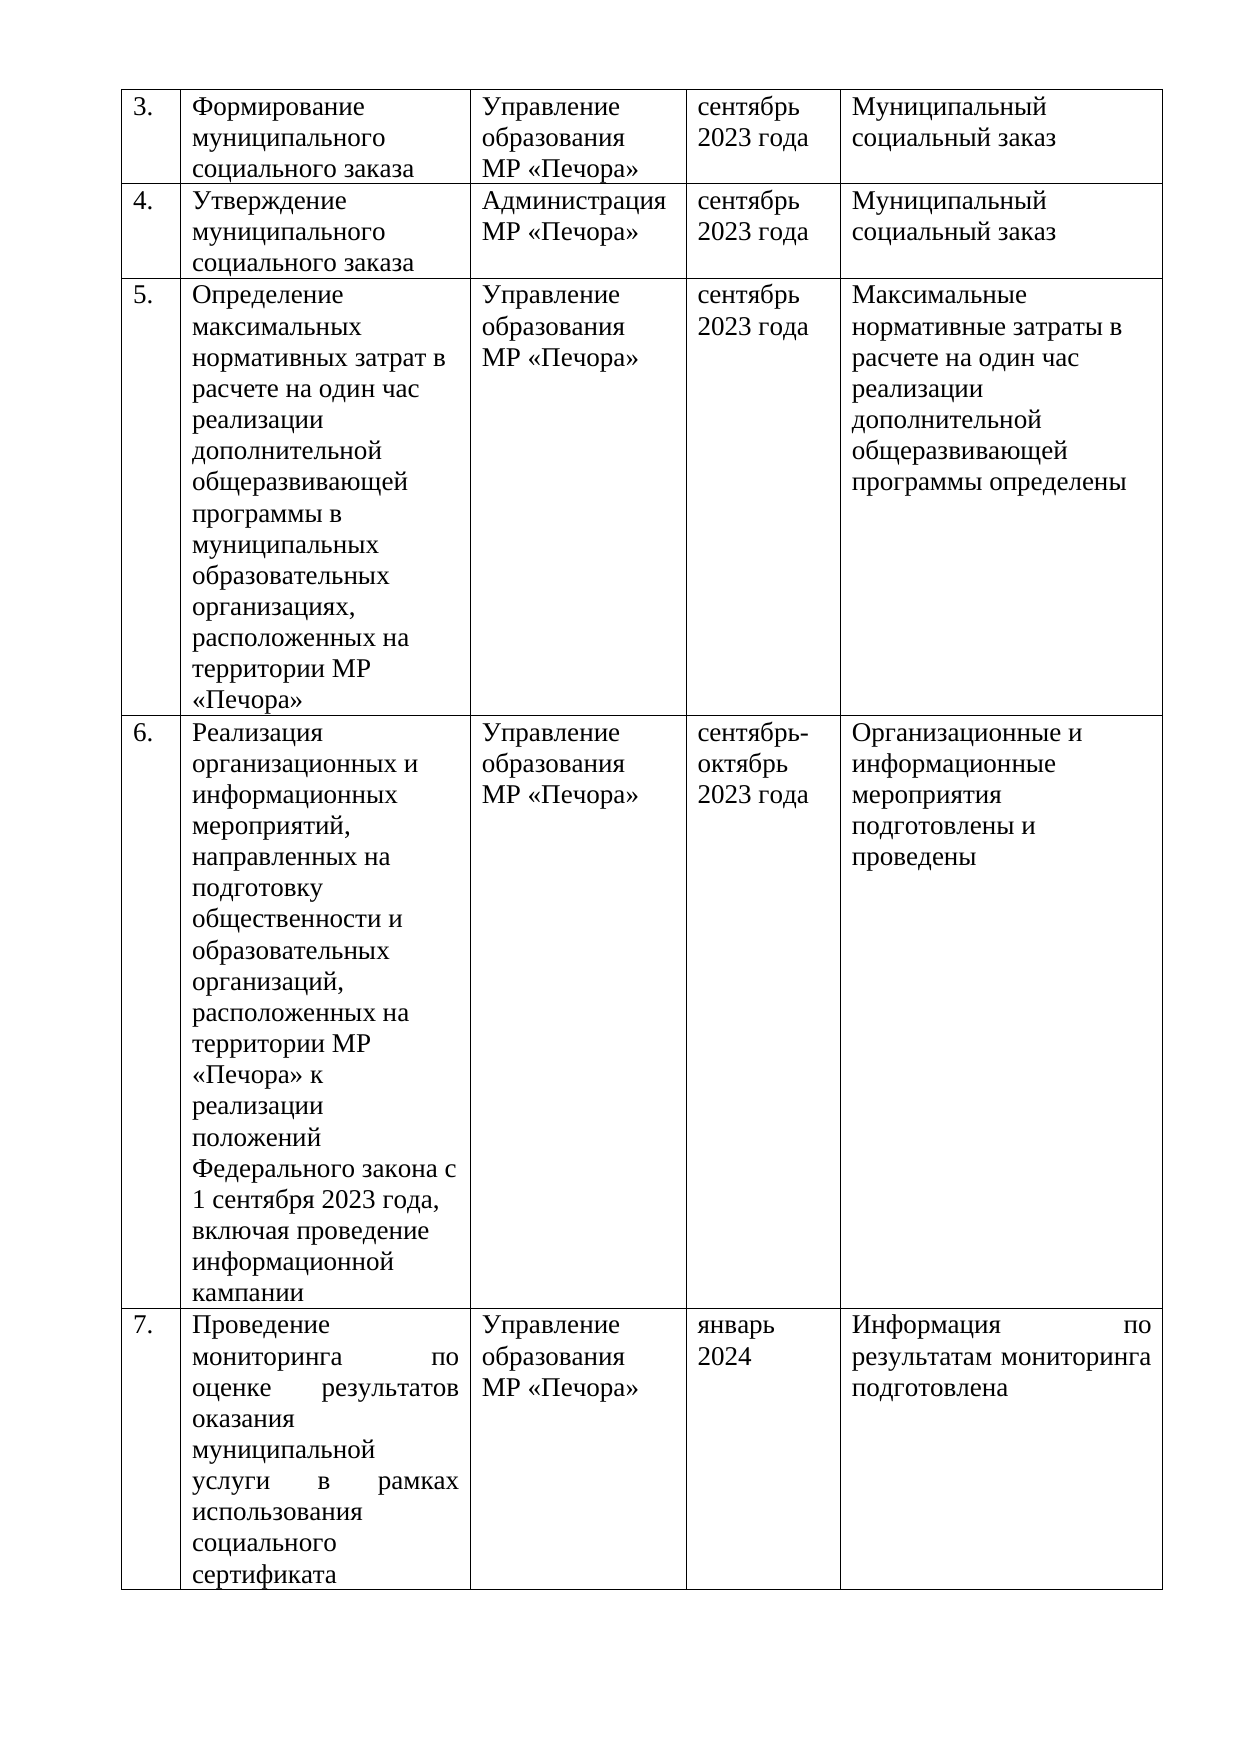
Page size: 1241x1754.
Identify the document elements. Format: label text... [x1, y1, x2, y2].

table_cell сентябрь 2023 года [687, 90, 840, 183]
table_cell Управление образования МР «Печора» [471, 279, 686, 715]
table_cell Проведение мониторинга по оценке результатов оказания муниципальной услуги в рамках использования социального сертификата [181, 1309, 470, 1589]
table_cell 7. [122, 1309, 180, 1589]
table_cell Формирование муниципального социального заказа [181, 90, 470, 183]
table_cell 6. [122, 716, 180, 1307]
table_cell Определение максимальных нормативных затрат в расчете на один час реализации дополнительной общеразвивающей программы в муниципальных образовательных организациях, расположенных на территории МР «Печора» [181, 279, 470, 715]
table_cell 4. [122, 184, 180, 278]
table_cell Управление образования МР «Печора» [471, 1309, 686, 1589]
table_cell январь 2024 [687, 1309, 840, 1589]
table_cell сентябрь-октябрь 2023 года [687, 716, 840, 1307]
table_cell Реализация организационных и информационных мероприятий, направленных на подготовку общественности и образовательных организаций, расположенных на территории МР «Печора» к реализации положений Федерального закона с 1 сентября 2023 года, включая проведение информационной кампании [181, 716, 470, 1307]
table_cell Максимальные нормативные затраты в расчете на один час реализации дополнительной общеразвивающей программы определены [841, 279, 1162, 715]
table_cell Управление образования МР «Печора» [471, 90, 686, 183]
table_cell 5. [122, 279, 180, 715]
table_cell 3. [122, 90, 180, 183]
table_cell Организационные и информационные мероприятия подготовлены и проведены [841, 716, 1162, 1307]
table_cell Управление образования МР «Печора» [471, 716, 686, 1307]
table_cell Информация по результатам мониторинга подготовлена [841, 1309, 1162, 1589]
table_cell сентябрь 2023 года [687, 184, 840, 278]
table_cell Муниципальный социальный заказ [841, 90, 1162, 183]
table_cell Утверждение муниципального социального заказа [181, 184, 470, 278]
table_cell Муниципальный социальный заказ [841, 184, 1162, 278]
table_cell Администрация МР «Печора» [471, 184, 686, 278]
table_cell сентябрь 2023 года [687, 279, 840, 715]
